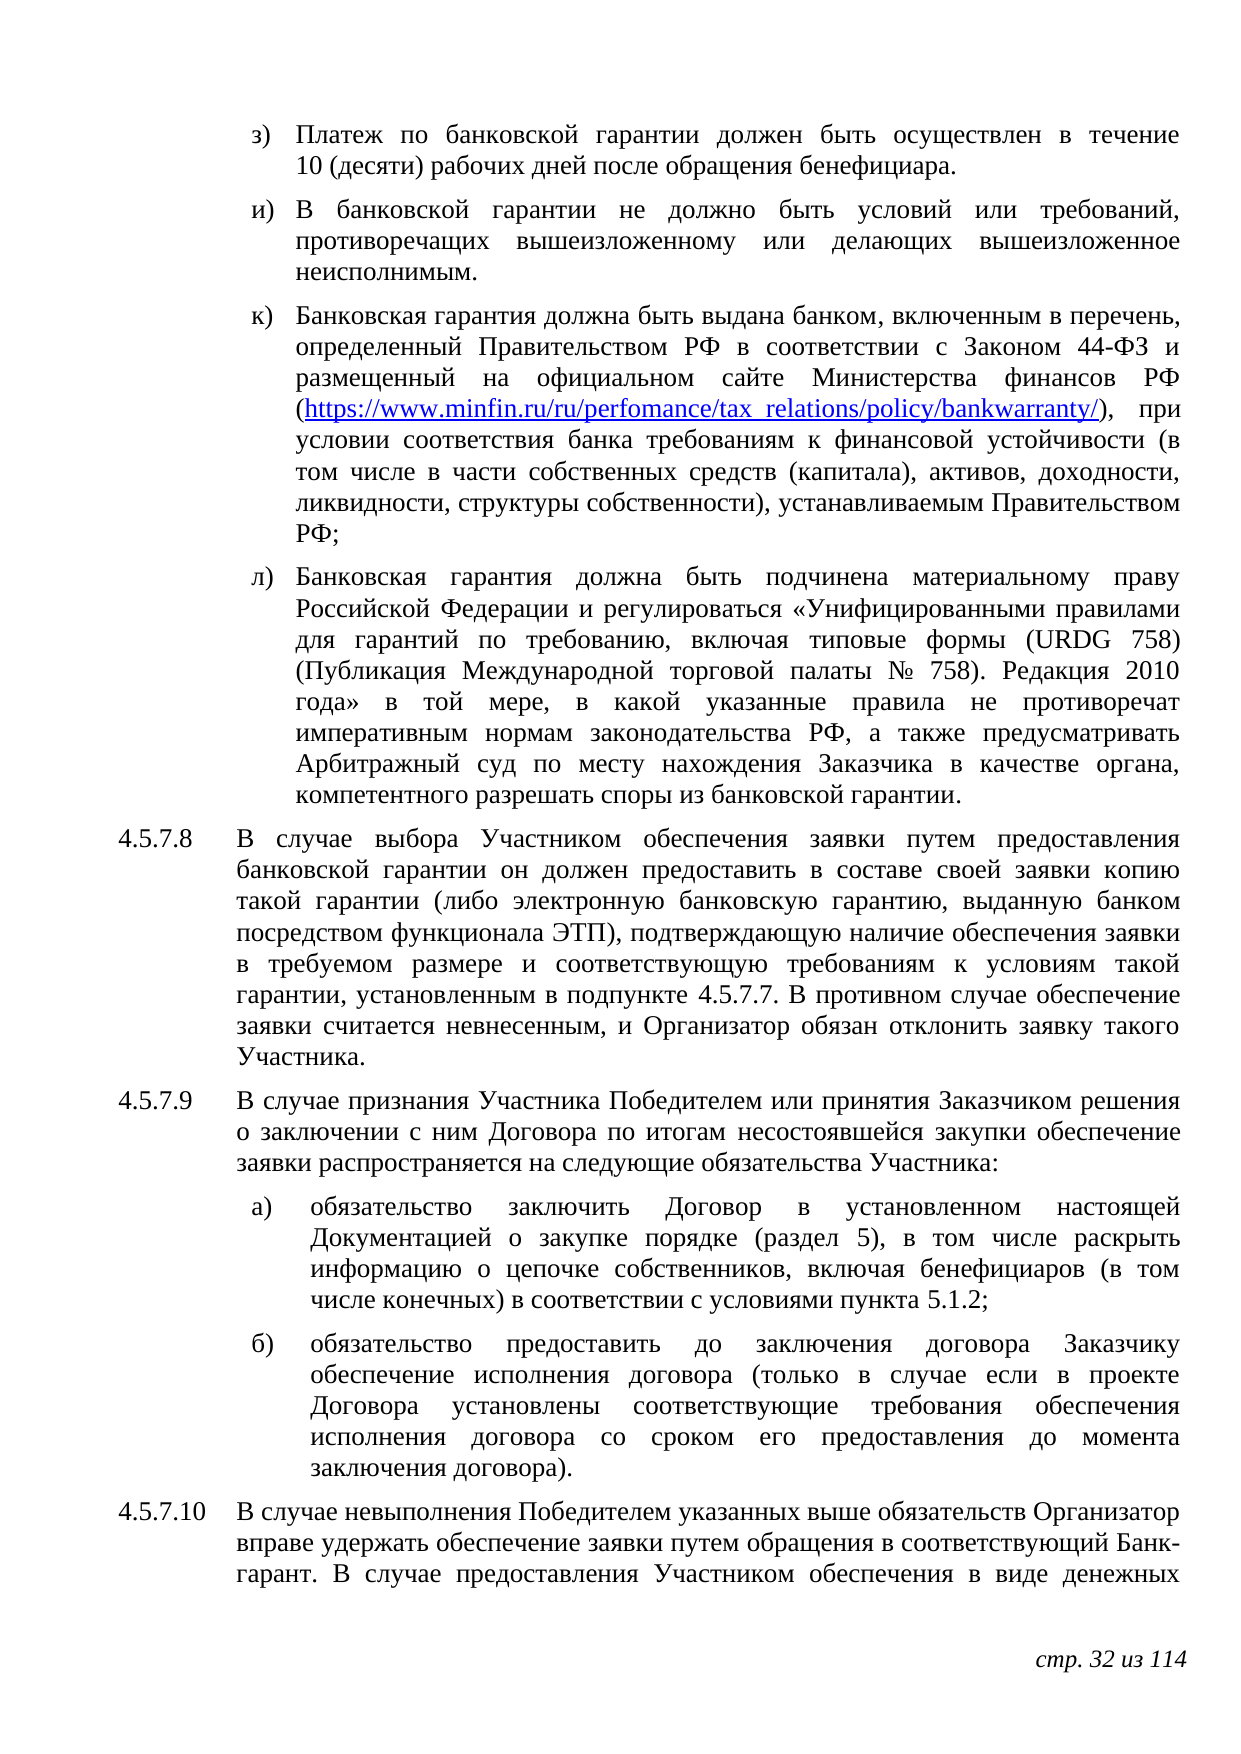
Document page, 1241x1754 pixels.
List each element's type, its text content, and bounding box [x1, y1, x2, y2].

text В банковской гарантии не должно быть условий или требований, противоречащих вышеизложенному или делающих вышеизложенное неисполнимым. [251, 193, 1181, 286]
text Платеж по банковской гарантии должен быть осуществлен в течение 10 (десяти) рабочих дней после обращения бенефициара. [251, 118, 1181, 180]
text Банковская гарантия должна быть выдана банком, включенным в перечень, определенный Правительством РФ в соответствии с Законом 44-ФЗ и размещенный на официальном сайте Министерства финансов РФ (https://www.minfin.ru/ru/perfomance/tax_relations/policy/bankwarranty/), при условии соответствия банка требованиям к финансовой устойчивости (в том числе в части собственных средств (капитала), активов, доходности, ликвидности, структуры собственности), устанавливаемым Правительством РФ; [251, 299, 1181, 548]
text обязательство предоставить до заключения договора Заказчику обеспечение исполнения договора (только в случае если в проекте Договора установлены соответствующие требования обеспечения исполнения договора со сроком его предоставления до момента заключения договора). [251, 1327, 1181, 1483]
text В случае выбора Участником обеспечения заявки путем предоставления банковской гарантии он должен предоставить в составе своей заявки копию такой гарантии (либо электронную банковскую гарантию, выданную банком посредством функционала ЭТП), подтверждающую наличие обеспечения заявки в требуемом размере и соответствующую требованиям к условиям такой гарантии, установленным в подпункте 4.5.7.7. В противном случае обеспечение заявки считается невнесенным, и Организатор обязан отклонить заявку такого Участника. [118, 822, 1181, 1071]
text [118, 1495, 1181, 1588]
text обязательство заключить Договор в установленном настоящей Документацией о закупке порядке (раздел 5), в том числе раскрыть информацию о цепочке собственников, включая бенефициаров (в том числе конечных) в соответствии с условиями пункта 5.1.2; [251, 1190, 1181, 1314]
text В случае признания Участника Победителем или принятия Заказчиком решения о заключении с ним Договора по итогам несостоявшейся закупки обеспечение заявки распространяется на следующие обязательства Участника: [118, 1084, 1181, 1177]
text Банковская гарантия должна быть подчинена материальному праву Российской Федерации и регулироваться «Унифицированными правилами для гарантий по требованию, включая типовые формы (URDG 758) (Публикация Международной торговой палаты № 758). Редакция 2010 года» в той мере, в какой указанные правила не противоречат императивным нормам законодательства РФ, а также предусматривать Арбитражный суд по месту нахождения Заказчика в качестве органа, компетентного разрешать споры из банковской гарантии. [251, 561, 1181, 810]
